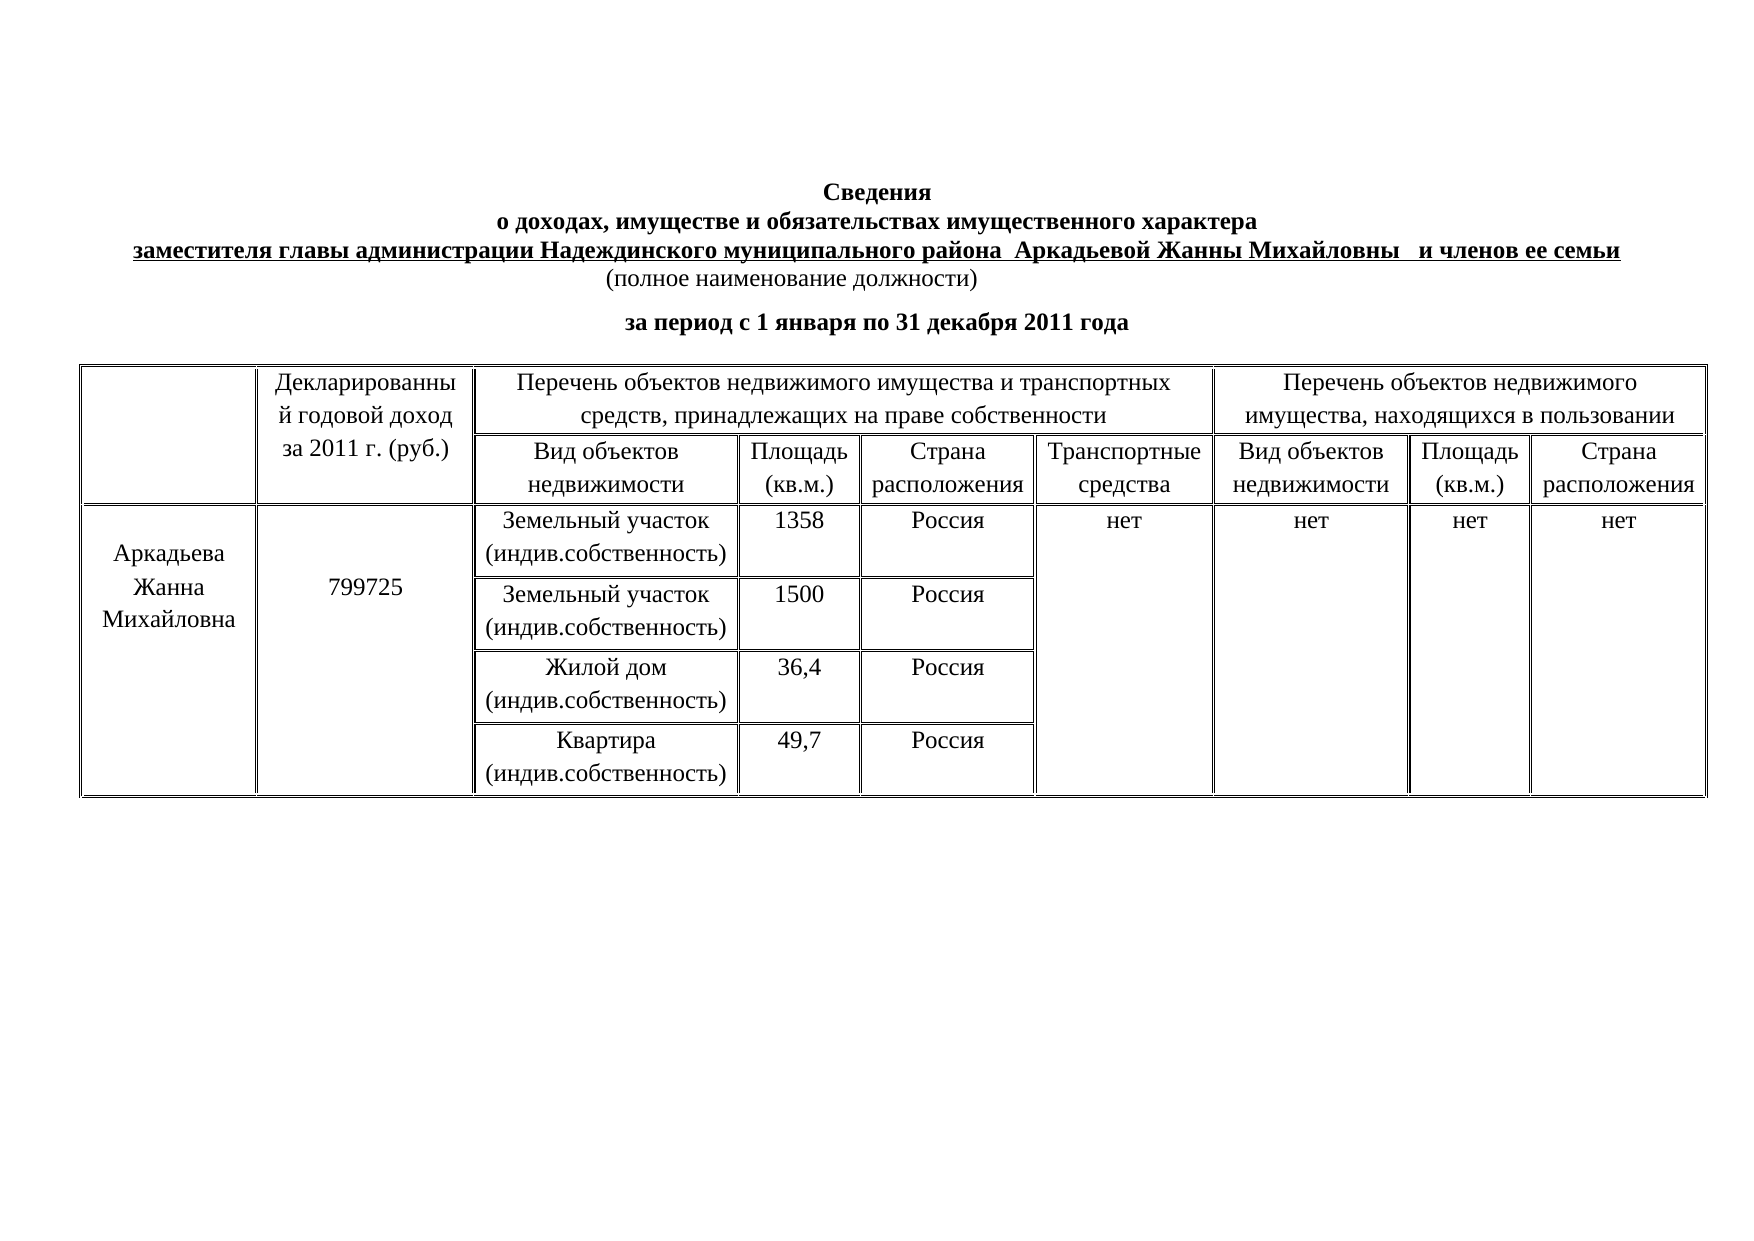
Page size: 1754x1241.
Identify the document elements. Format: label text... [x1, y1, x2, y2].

table_cell 49,7 [738, 725, 860, 795]
table_cell Россия [862, 579, 1033, 649]
table_cell Квартира (индив.собственность) [474, 725, 738, 795]
table_cell 799725 [257, 503, 474, 795]
table_cell Россия [860, 722, 1035, 795]
table_cell Земельный участок (индив.собственность) [476, 506, 737, 576]
table_cell Страна расположения [1531, 433, 1707, 502]
table_cell 36,4 [740, 652, 859, 722]
table_cell Россия [862, 652, 1033, 722]
table_cell Вид объектов недвижимости [1215, 436, 1407, 502]
table_cell Земельный участок (индив.собственность) [476, 579, 737, 649]
table_cell Транспортные средства [1037, 436, 1212, 502]
text заместителя главы администрации Надеждинского муниципального района Аркадьевой Жанны Михайловны и членов ее семьи [118, 235, 1636, 263]
table_cell нет [1409, 503, 1531, 795]
table_header Декларированный годовой доход за 2011 г. (руб.) [257, 365, 474, 502]
table_cell Вид объектов недвижимости [476, 436, 737, 502]
table_cell Аркадьева Жанна Михайловна [82, 503, 257, 795]
table_cell нет [1531, 503, 1705, 795]
text Сведения [118, 177, 1636, 206]
table_cell Страна расположения [862, 436, 1033, 502]
table_cell Площадь (кв.м.) [740, 436, 859, 502]
table_cell Жилой дом (индив.собственность) [476, 652, 737, 722]
table_cell нет [1035, 506, 1213, 795]
text (полное наименование должности) [118, 263, 1636, 292]
table_cell 1500 [740, 579, 859, 649]
table_header [81, 365, 257, 502]
table_cell 1358 [740, 506, 859, 576]
table_cell Россия [862, 506, 1033, 576]
text за период с 1 января по 31 декабря 2011 года [118, 307, 1636, 335]
table_header Перечень объектов недвижимого имущества и транспортных средств, принадлежащих на праве собственности [474, 367, 1213, 433]
table_cell нет [1213, 503, 1409, 795]
table_header Перечень объектов недвижимого имущества, находящихся в пользовании [1213, 367, 1705, 433]
table_cell Площадь (кв.м.) [1411, 436, 1529, 502]
text о доходах, имуществе и обязательствах имущественного характера [118, 206, 1636, 235]
